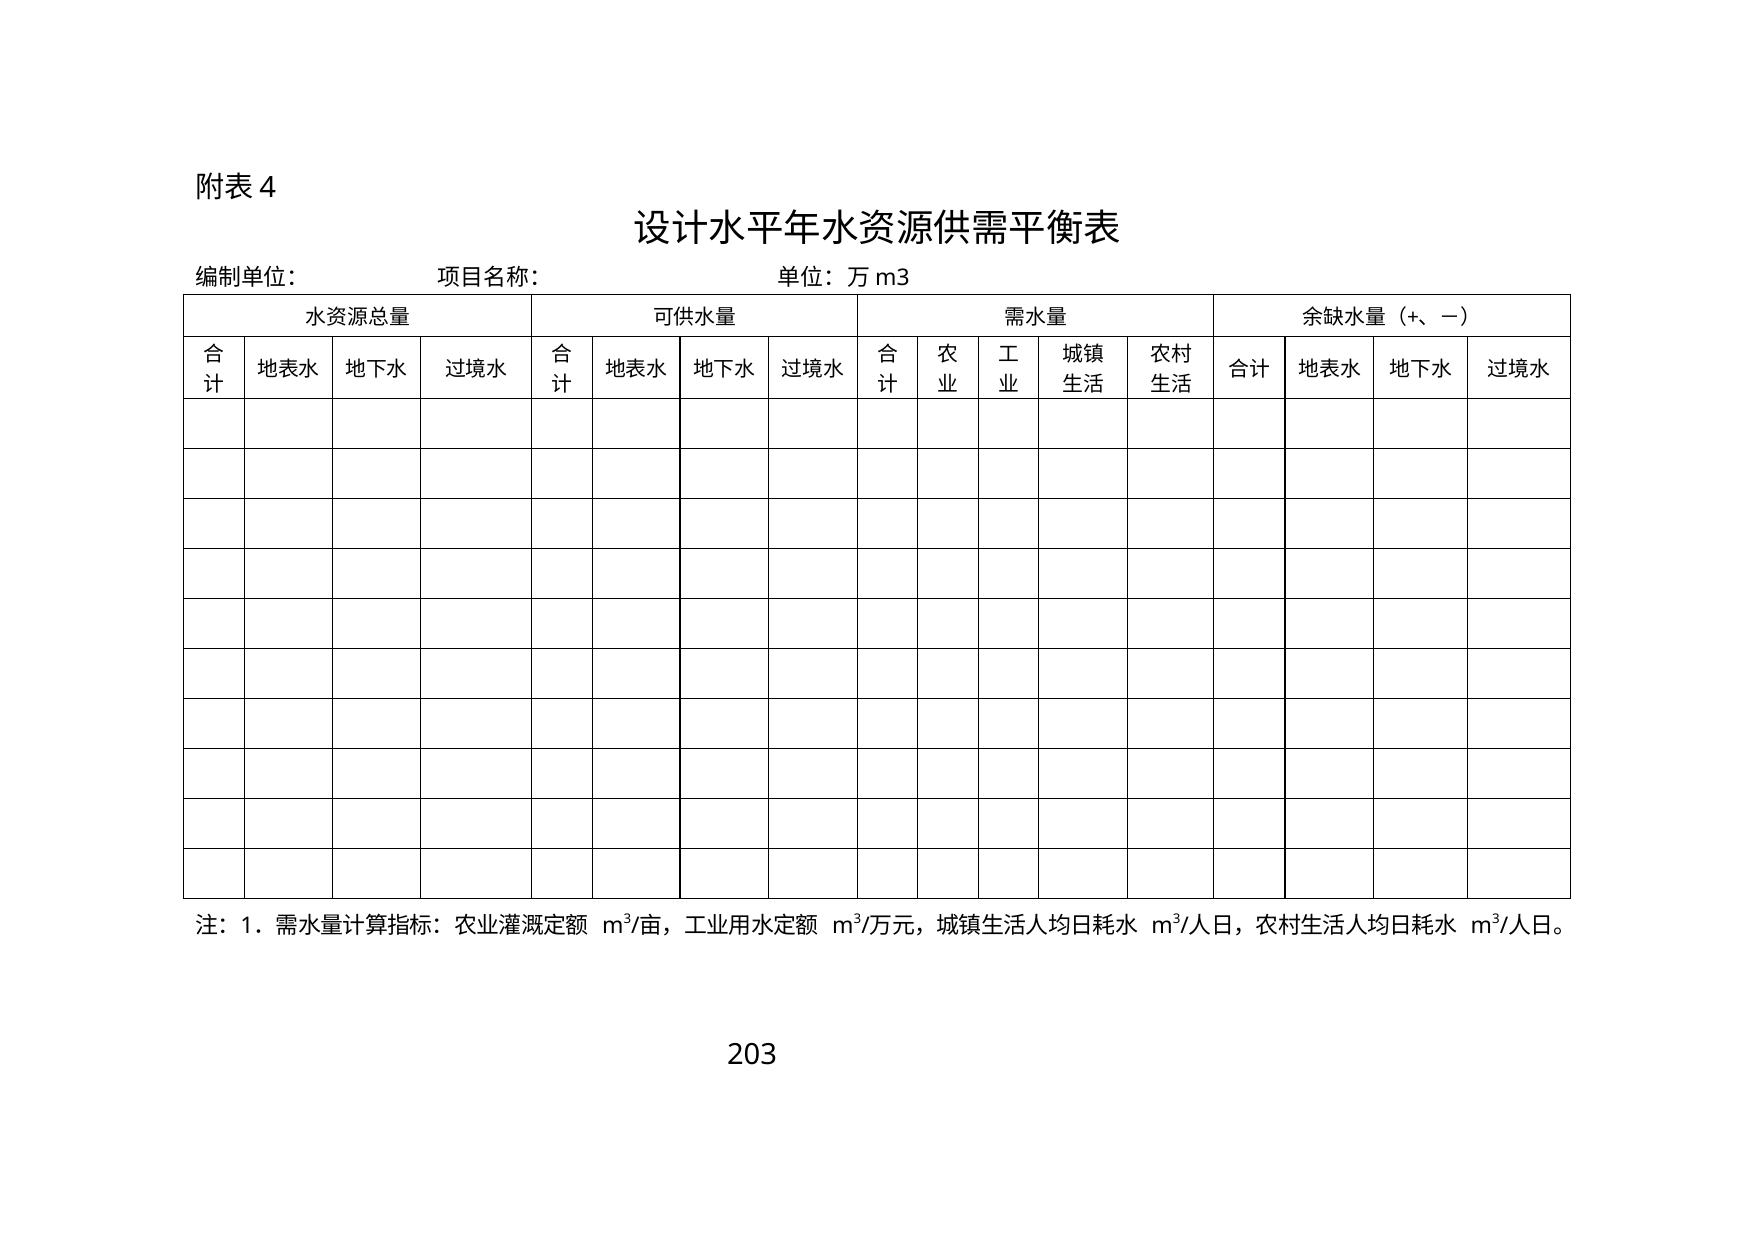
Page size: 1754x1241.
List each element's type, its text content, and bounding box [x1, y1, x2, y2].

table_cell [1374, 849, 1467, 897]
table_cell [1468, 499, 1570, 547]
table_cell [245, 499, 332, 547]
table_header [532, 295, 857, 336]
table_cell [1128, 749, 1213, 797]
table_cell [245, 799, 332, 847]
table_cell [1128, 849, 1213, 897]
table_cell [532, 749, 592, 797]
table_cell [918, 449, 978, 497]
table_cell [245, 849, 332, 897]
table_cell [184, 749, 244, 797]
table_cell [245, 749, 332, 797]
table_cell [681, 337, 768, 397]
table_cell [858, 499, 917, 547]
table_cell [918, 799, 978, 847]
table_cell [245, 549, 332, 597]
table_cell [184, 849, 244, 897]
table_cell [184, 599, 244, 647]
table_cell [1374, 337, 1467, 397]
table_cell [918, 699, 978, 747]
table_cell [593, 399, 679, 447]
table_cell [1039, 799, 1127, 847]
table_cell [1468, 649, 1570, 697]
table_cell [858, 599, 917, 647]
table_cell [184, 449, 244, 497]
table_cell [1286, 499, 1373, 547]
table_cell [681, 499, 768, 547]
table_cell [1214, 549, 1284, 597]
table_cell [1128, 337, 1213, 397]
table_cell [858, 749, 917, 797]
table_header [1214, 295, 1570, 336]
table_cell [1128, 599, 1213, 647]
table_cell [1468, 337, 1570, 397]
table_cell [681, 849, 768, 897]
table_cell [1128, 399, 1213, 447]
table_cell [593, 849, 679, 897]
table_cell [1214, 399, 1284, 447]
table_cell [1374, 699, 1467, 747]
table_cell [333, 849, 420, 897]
text 附表4 [195, 162, 1559, 206]
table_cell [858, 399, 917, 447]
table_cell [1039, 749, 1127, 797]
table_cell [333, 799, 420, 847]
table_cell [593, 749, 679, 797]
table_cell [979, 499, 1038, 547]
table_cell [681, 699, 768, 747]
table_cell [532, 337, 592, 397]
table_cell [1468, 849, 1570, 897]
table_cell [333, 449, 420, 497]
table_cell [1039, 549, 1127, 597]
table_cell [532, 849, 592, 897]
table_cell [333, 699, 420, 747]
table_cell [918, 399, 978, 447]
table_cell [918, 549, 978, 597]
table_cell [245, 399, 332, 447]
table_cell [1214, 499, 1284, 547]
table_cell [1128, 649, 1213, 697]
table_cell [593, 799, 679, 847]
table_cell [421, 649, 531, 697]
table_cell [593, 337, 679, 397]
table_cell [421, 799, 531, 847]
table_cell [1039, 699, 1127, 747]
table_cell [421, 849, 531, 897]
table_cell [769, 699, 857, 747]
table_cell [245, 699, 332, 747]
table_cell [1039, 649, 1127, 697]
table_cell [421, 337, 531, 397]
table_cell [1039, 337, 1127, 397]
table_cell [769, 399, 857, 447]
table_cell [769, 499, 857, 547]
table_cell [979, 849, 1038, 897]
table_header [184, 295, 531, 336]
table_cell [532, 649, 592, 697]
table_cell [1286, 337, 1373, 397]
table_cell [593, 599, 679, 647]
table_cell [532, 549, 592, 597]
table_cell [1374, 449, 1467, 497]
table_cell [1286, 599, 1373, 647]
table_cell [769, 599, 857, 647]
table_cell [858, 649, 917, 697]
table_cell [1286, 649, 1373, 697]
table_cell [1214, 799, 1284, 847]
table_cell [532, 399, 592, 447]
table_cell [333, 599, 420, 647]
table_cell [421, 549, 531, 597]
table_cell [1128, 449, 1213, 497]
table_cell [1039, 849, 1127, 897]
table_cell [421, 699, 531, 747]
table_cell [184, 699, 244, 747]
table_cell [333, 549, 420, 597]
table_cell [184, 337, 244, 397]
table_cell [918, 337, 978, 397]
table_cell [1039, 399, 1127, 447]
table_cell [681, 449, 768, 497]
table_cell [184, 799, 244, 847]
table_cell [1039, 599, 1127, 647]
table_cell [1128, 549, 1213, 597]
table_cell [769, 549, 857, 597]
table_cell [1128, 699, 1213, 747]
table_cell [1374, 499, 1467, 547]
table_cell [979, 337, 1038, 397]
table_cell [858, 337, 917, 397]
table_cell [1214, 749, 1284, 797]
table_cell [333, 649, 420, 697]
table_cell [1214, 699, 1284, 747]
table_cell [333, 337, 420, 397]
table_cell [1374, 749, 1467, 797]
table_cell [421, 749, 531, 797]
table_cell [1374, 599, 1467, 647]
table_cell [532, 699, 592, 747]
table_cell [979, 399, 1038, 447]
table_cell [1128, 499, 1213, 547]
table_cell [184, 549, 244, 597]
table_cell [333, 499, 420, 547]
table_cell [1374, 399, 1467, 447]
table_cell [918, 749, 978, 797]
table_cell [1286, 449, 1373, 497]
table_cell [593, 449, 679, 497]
text 编制单位： 项目名称： 单位：万m3 [195, 250, 1559, 294]
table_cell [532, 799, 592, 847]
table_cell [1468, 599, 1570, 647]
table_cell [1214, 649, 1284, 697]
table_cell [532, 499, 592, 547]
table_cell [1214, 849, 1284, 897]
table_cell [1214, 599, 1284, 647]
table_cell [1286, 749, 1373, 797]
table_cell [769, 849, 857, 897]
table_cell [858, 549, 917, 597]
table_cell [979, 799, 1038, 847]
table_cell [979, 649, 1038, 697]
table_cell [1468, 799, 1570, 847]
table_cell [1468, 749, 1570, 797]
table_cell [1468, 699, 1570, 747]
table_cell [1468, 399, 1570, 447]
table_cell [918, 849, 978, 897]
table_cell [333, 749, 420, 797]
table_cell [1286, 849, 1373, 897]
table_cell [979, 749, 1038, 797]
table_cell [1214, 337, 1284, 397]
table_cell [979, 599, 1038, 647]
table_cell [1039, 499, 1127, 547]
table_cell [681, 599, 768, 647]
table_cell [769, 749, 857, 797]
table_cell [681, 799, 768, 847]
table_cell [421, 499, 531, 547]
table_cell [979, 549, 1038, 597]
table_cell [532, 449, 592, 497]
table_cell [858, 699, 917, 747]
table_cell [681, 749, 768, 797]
text 注：1．需水量计算指标：农业灌溉定额 m3/亩，工业用水定额 m3/万元，城镇生活人均日耗水 m3/人日，农村生活人均日耗水 m3/人日。 [195, 899, 1559, 942]
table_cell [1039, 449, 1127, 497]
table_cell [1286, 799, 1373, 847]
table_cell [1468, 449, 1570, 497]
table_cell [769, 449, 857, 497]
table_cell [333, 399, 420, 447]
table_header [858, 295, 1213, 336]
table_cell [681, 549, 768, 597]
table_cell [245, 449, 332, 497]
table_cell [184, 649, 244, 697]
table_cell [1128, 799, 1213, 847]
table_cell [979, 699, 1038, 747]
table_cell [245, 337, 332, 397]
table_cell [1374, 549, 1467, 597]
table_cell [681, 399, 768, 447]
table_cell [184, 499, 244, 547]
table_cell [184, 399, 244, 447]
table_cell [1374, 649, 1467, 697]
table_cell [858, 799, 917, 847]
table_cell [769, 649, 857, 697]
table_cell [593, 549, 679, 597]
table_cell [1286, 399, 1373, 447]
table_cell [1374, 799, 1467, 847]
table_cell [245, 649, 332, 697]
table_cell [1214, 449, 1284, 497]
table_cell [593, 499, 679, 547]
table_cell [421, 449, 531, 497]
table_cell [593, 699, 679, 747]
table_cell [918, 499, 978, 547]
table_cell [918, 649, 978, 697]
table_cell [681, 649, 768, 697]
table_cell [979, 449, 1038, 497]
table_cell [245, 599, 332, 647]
text 设计水平年水资源供需平衡表 [195, 206, 1559, 250]
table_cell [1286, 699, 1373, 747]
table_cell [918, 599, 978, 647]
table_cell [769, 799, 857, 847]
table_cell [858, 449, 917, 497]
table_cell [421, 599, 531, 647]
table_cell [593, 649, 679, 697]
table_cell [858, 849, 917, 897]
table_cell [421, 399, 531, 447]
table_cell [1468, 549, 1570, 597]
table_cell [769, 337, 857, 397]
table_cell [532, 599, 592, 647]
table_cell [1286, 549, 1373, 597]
